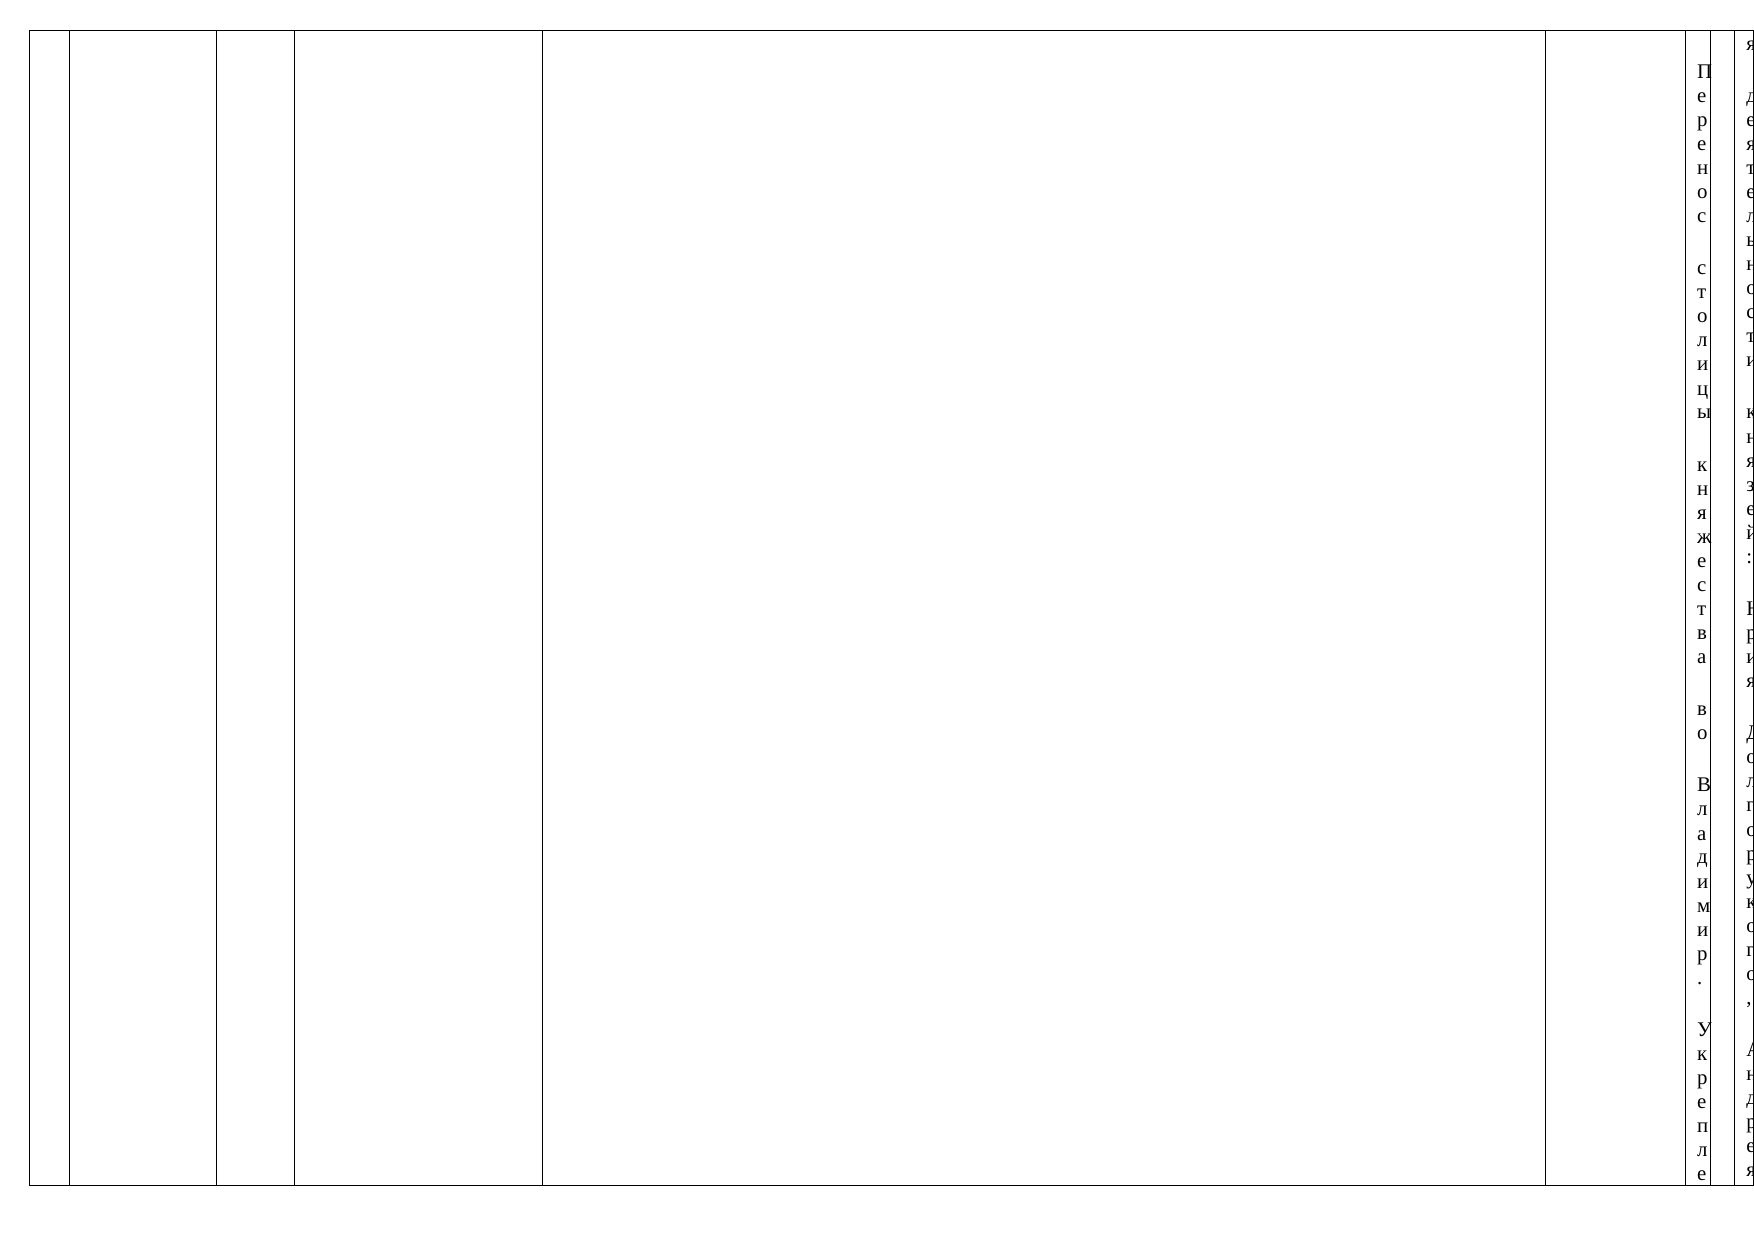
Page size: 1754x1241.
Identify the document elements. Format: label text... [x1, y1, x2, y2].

table_cell [30, 31, 69, 1185]
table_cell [1686, 31, 1710, 1185]
table_cell 1 [1546, 31, 1685, 1185]
table_cell [295, 31, 542, 1185]
table_cell [70, 31, 216, 1185]
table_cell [543, 31, 1545, 1185]
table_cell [1735, 31, 1753, 1185]
table_cell [217, 31, 294, 1185]
table_cell [1711, 31, 1734, 1185]
